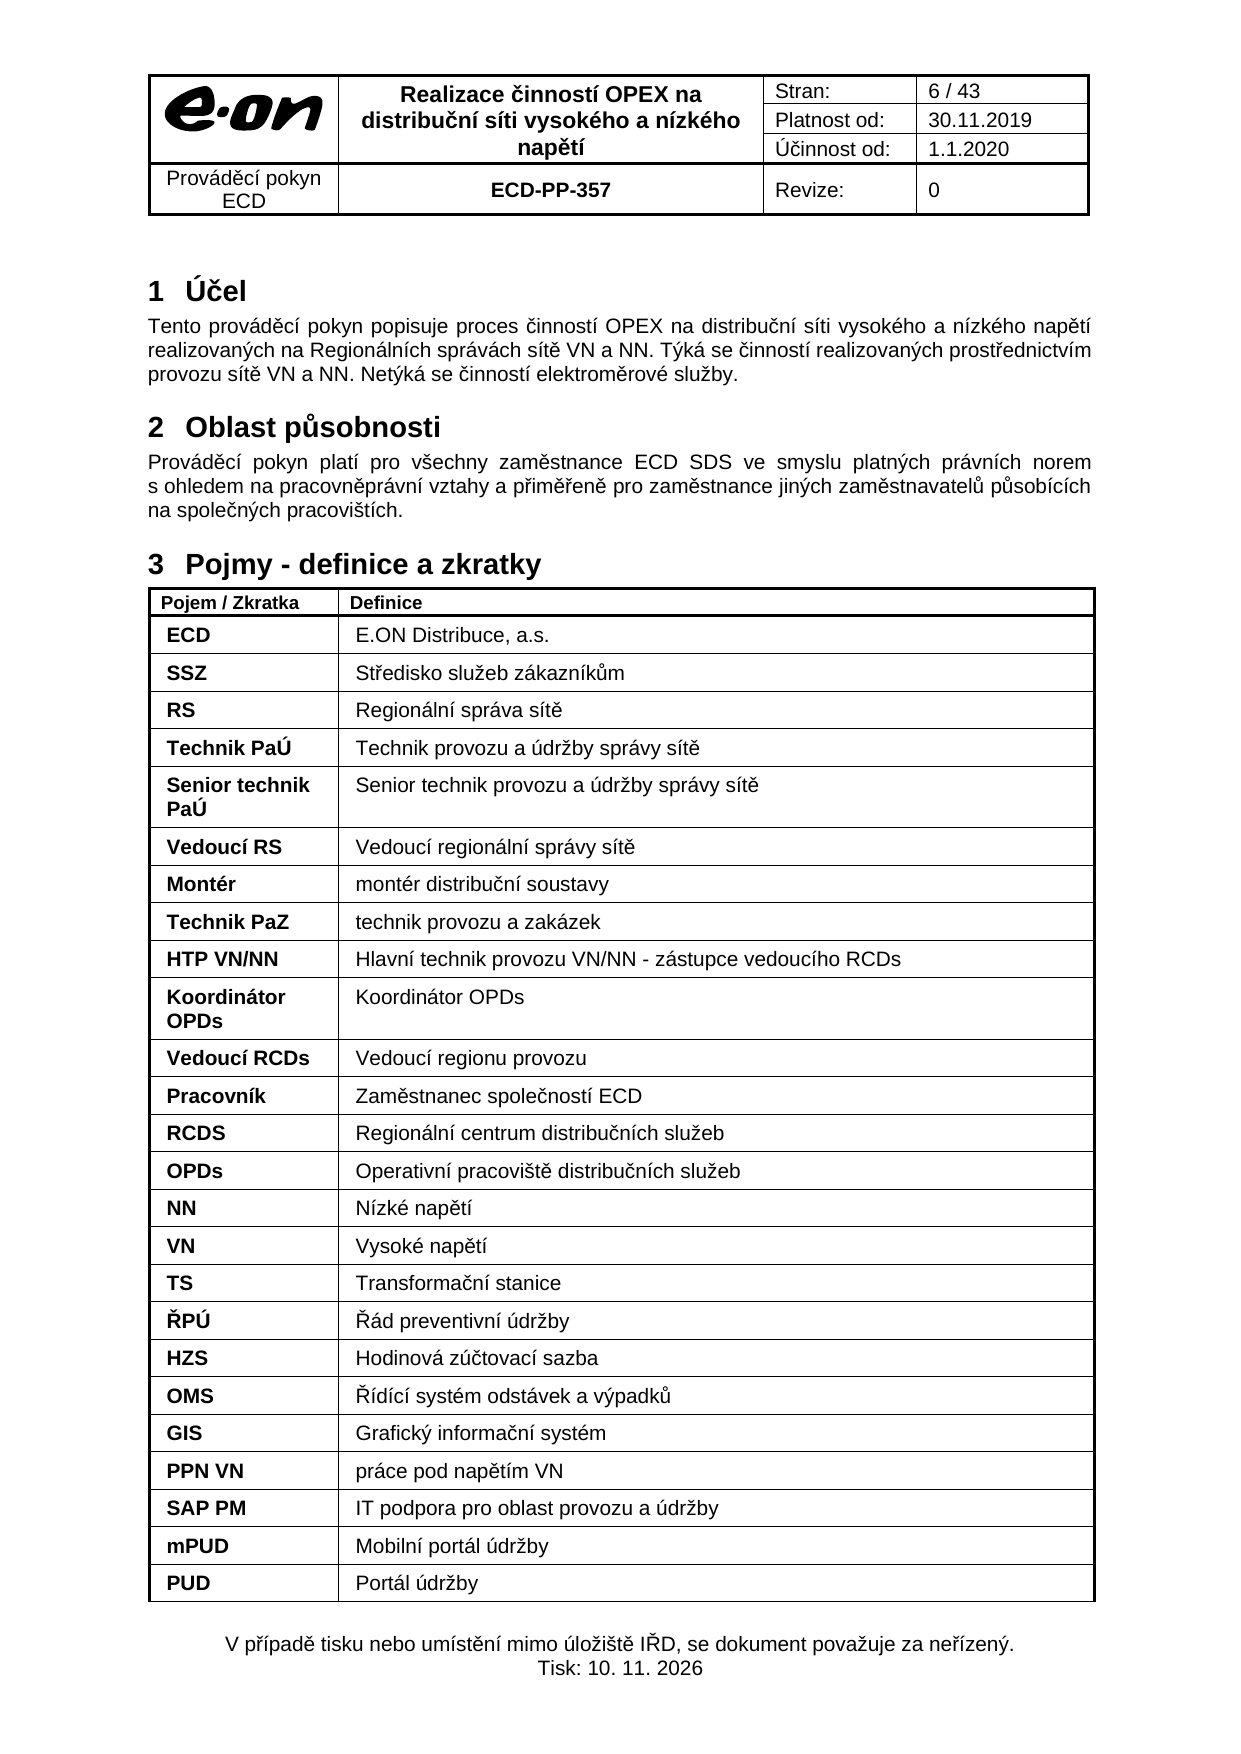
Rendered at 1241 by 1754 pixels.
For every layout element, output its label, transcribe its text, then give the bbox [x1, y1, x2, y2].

table_cell ŘPÚ [151, 1302, 338, 1339]
table_cell Vedoucí regionální správy sítě [339, 828, 1093, 865]
table_cell Transformační stanice [339, 1265, 1093, 1301]
table_cell OPDs [151, 1152, 338, 1189]
table_cell ECD [151, 617, 338, 653]
table_cell Vysoké napětí [339, 1227, 1093, 1264]
text Prováděcí pokyn platí pro všechny zaměstnance ECD SDS ve smyslu platných právních norem s ohledem na pracovněprávní vztahy a přiměřeně pro zaměstnance jiných zaměstnavatelů působících na společných pracovištích. [148, 450, 1092, 522]
table_cell Pracovník [151, 1077, 338, 1114]
table_cell Senior technik PaÚ [151, 767, 338, 827]
table_cell Grafický informační systém [339, 1415, 1093, 1451]
table_cell Technik PaZ [151, 903, 338, 940]
table_cell Montér [151, 866, 338, 902]
table_cell Operativní pracoviště distribučních služeb [339, 1152, 1093, 1189]
table_cell Vedoucí regionu provozu [339, 1040, 1093, 1076]
table_header Definice [339, 590, 1093, 614]
table_cell Technik provozu a údržby správy sítě [339, 729, 1093, 766]
table_cell Portál údržby [339, 1565, 1093, 1601]
text Tento prováděcí pokyn popisuje proces činností OPEX na distribuční síti vysokého a nízkého napětí realizovaných na Regionálních správách sítě VN a NN. Týká se činností realizovaných prostřednictvím provozu sítě VN a NN. Netýká se činností elektroměrové služby. [148, 313, 1092, 385]
table_cell TS [151, 1265, 338, 1301]
table_cell Nízké napětí [339, 1190, 1093, 1226]
table_cell SAP PM [151, 1490, 338, 1526]
table_cell E.ON Distribuce, a.s. [339, 617, 1093, 653]
table_cell technik provozu a zakázek [339, 903, 1093, 940]
table_cell Středisko služeb zákazníkům [339, 654, 1093, 691]
table_cell Regionální správa sítě [339, 692, 1093, 728]
subtitle Pojmy - definice a zkratky [148, 547, 1092, 581]
table_cell PPN VN [151, 1452, 338, 1489]
table_cell Vedoucí RS [151, 828, 338, 865]
table_cell mPUD [151, 1527, 338, 1564]
table_cell Technik PaÚ [151, 729, 338, 766]
table_cell RCDS [151, 1115, 338, 1151]
table_cell Vedoucí RCDs [151, 1040, 338, 1076]
table_cell IT podpora pro oblast provozu a údržby [339, 1490, 1093, 1526]
table_cell SSZ [151, 654, 338, 691]
table_cell HZS [151, 1340, 338, 1376]
subtitle Oblast působnosti [148, 410, 1092, 444]
table_cell Regionální centrum distribučních služeb [339, 1115, 1093, 1151]
table_cell Koordinátor OPDs [339, 978, 1093, 1039]
table_cell Senior technik provozu a údržby správy sítě [339, 767, 1093, 827]
table_cell NN [151, 1190, 338, 1226]
table_cell Řád preventivní údržby [339, 1302, 1093, 1339]
table_cell RS [151, 692, 338, 728]
table_header Pojem / Zkratka [151, 590, 338, 614]
table_cell HTP VN/NN [151, 941, 338, 977]
table_cell PUD [151, 1565, 338, 1601]
table_cell montér distribuční soustavy [339, 866, 1093, 902]
table_cell Hodinová zúčtovací sazba [339, 1340, 1093, 1376]
table_cell VN [151, 1227, 338, 1264]
table_cell Řídící systém odstávek a výpadků [339, 1377, 1093, 1414]
table_cell Koordinátor OPDs [151, 978, 338, 1039]
table_cell Mobilní portál údržby [339, 1527, 1093, 1564]
table_cell Hlavní technik provozu VN/NN - zástupce vedoucího RCDs [339, 941, 1093, 977]
table_cell GIS [151, 1415, 338, 1451]
subtitle Účel [148, 274, 1092, 307]
table_cell OMS [151, 1377, 338, 1414]
table_cell práce pod napětím VN [339, 1452, 1093, 1489]
table_cell Zaměstnanec společností ECD [339, 1077, 1093, 1114]
